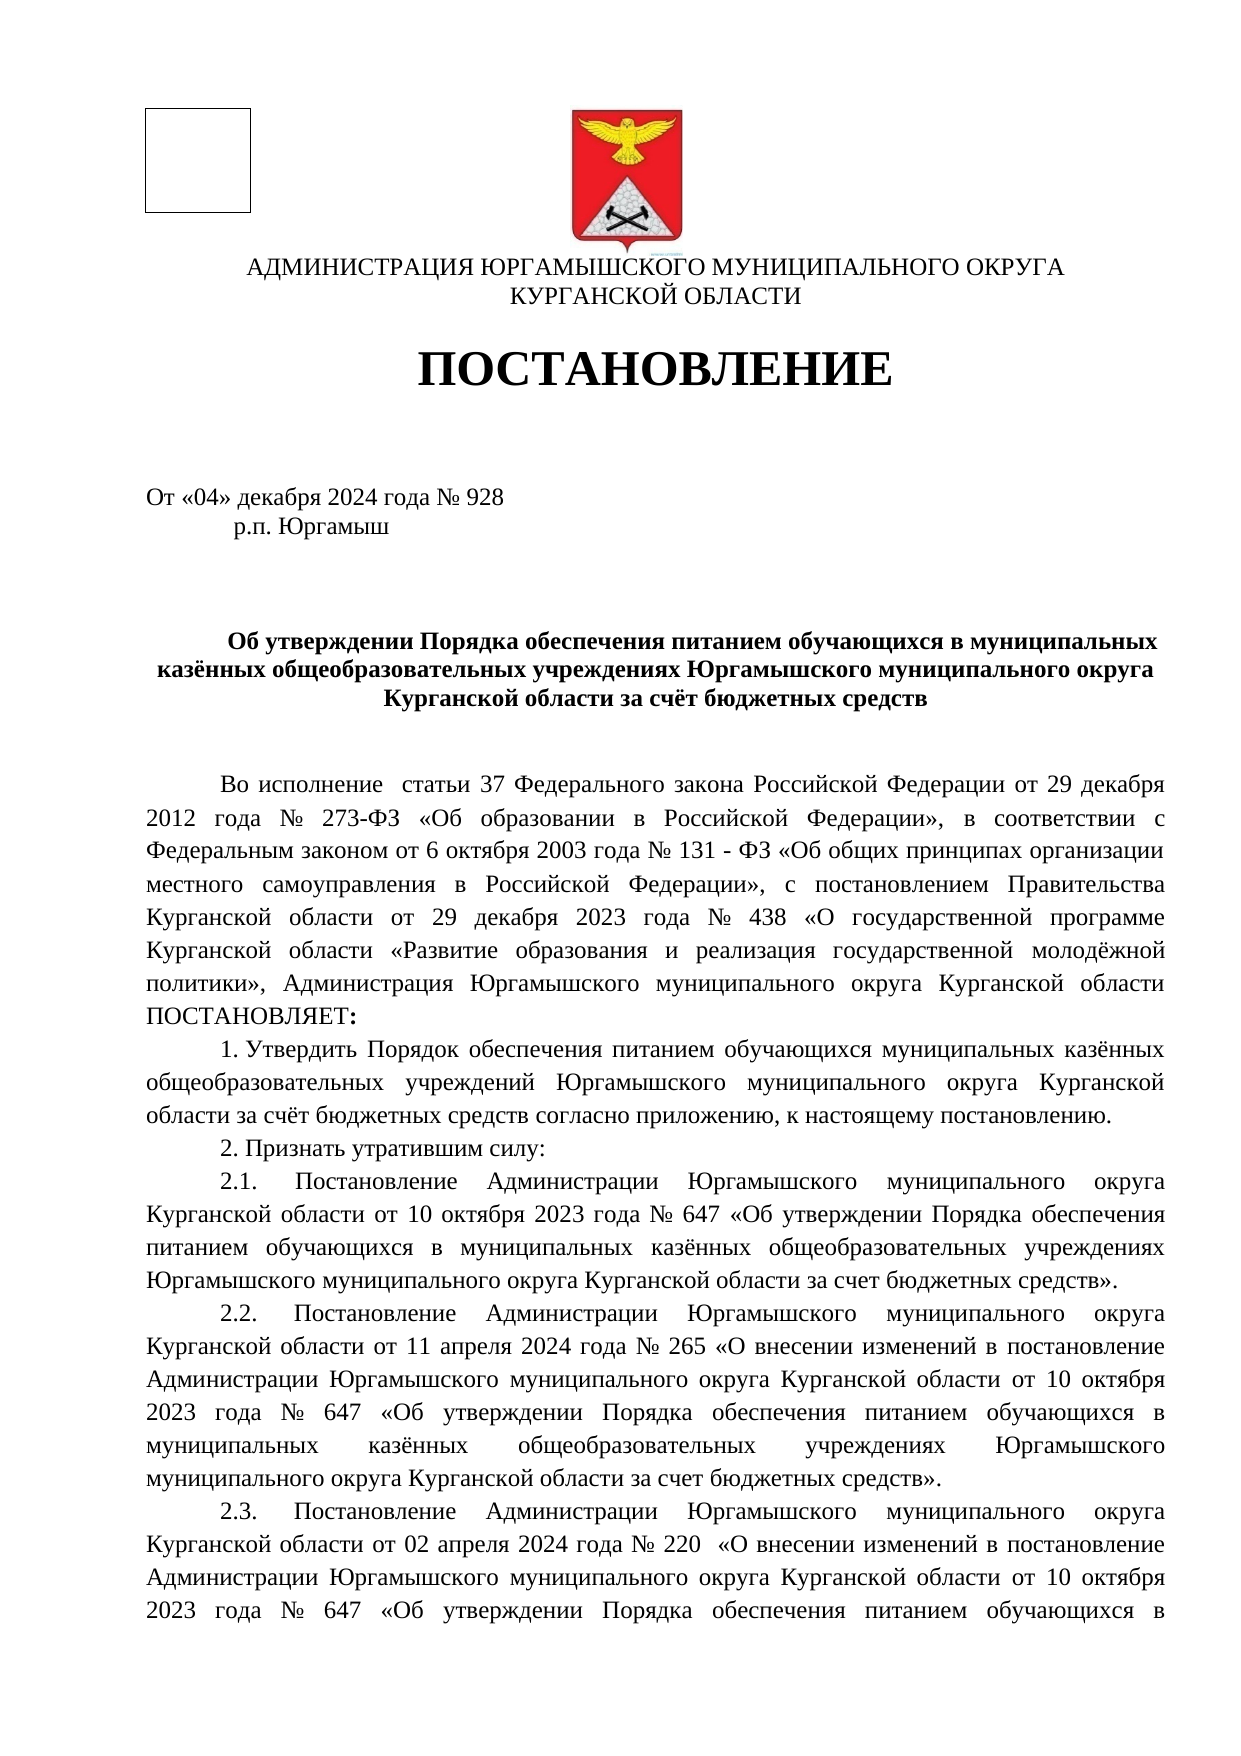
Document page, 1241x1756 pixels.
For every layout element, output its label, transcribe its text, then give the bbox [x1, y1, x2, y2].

text От «04» декабря 2024 года № 928 [146, 482, 1165, 511]
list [146, 1496, 1165, 1624]
text Об утверждении Порядка обеспечения питанием обучающихся в муниципальных казённых общеобразовательных учреждениях Юргамышского муниципального округа Курганской области за счёт бюджетных средств [146, 626, 1165, 712]
picture [570, 105, 683, 256]
text Во исполнение статьи 37 Федерального закона Российской Федерации от 29 декабря 2012 года № 273-ФЗ «Об образовании в Российской Федерации», в соответствии с Федеральным законом от 6 октября 2003 года № 131 - ФЗ «Об общих принципах организации местного самоуправления в Российской Федерации», с постановлением Правительства Курганской области от 29 декабря 2023 года № 438 «О государственной программе Курганской области «Развитие образования и реализация государственной молодёжной политики», Администрация Юргамышского муниципального округа Курганской области ПОСТАНОВЛЯЕТ: [146, 769, 1165, 1029]
list Постановление Администрации Юргамышского муниципального округа Курганской области от 11 апреля 2024 года № 265 «О внесении изменений в постановление Администрации Юргамышского муниципального округа Курганской области от 10 октября 2023 года № 647 «Об утверждении Порядка обеспечения питанием обучающихся в муниципальных казённых общеобразовательных учреждениях Юргамышского муниципального округа Курганской области за счет бюджетных средств». [146, 1298, 1165, 1492]
list Постановление Администрации Юргамышского муниципального округа Курганской области от 10 октября 2023 года № 647 «Об утверждении Порядка обеспечения питанием обучающихся в муниципальных казённых общеобразовательных учреждениях Юргамышского муниципального округа Курганской области за счет бюджетных средств». [146, 1166, 1165, 1294]
list Признать утратившим силу: [146, 1133, 1165, 1162]
text КУРГАНСКОЙ ОБЛАСТИ [146, 281, 1165, 309]
text р.п. Юргамыш [146, 511, 1165, 539]
text АДМИНИСТРАЦИЯ ЮРГАМЫШСКОГО МУНИЦИПАЛЬНОГО ОКРУГА [146, 252, 1165, 281]
text ПОСТАНОВЛЕНИЕ [146, 338, 1165, 396]
list Утвердить Порядок обеспечения питанием обучающихся муниципальных казённых общеобразовательных учреждений Юргамышского муниципального округа Курганской области за счёт бюджетных средств согласно приложению, к настоящему постановлению. [146, 1034, 1165, 1128]
